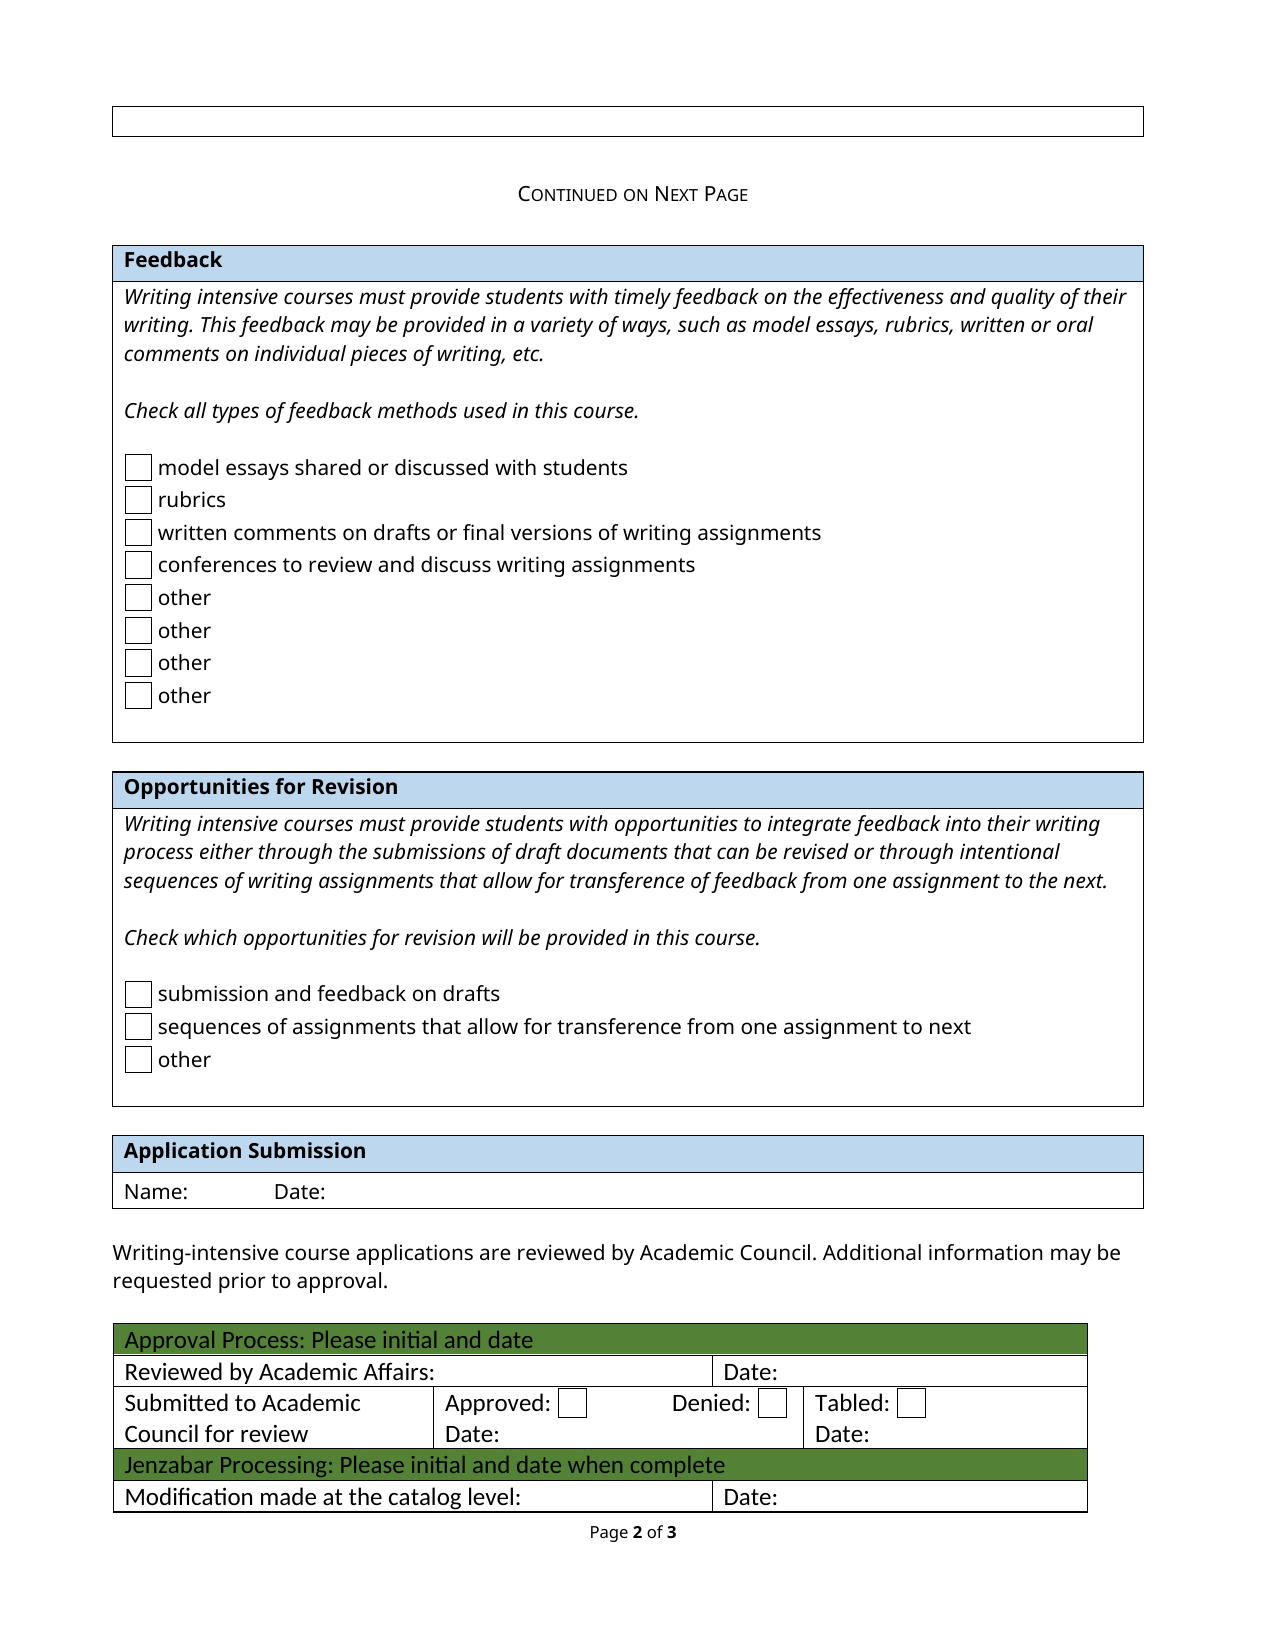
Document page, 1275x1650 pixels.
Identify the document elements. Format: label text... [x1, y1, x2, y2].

table_header Feedback [113, 246, 1143, 281]
table_cell Writing intensive courses must provide students with timely feedback on the effectiveness and quality of their writing. This feedback may be provided in a variety of ways, such as model essays, rubrics, written or oral comments on individual pieces of writing, etc. Check all types of feedback methods used in this course. model essays shared or discussed with students rubrics written comments on drafts or final versions of writing assignments conferences to review and discuss writing assignments other other other other [113, 282, 1143, 742]
table_cell Modification made at the catalog level: [114, 1481, 712, 1511]
table_cell Writing intensive courses must provide students with opportunities to integrate feedback into their writing process either through the submissions of draft documents that can be revised or through intentional sequences of writing assignments that allow for transference of feedback from one assignment to the next. Check which opportunities for revision will be provided in this course. submission and feedback on drafts sequences of assignments that allow for transference from one assignment to next other [113, 809, 1143, 1106]
table_cell Reviewed by Academic Affairs: [114, 1356, 712, 1386]
table_header Approval Process: Please initial and date [114, 1324, 1087, 1354]
table_header Application Submission [113, 1136, 1143, 1172]
text Writing-intensive course applications are reviewed by Academic Council. Additional information may be requested prior to approval. [112, 1238, 1153, 1294]
table_cell Name: Date: [113, 1173, 1143, 1208]
table_cell Date: [713, 1481, 1087, 1511]
table_cell Approved: Denied: Date: [434, 1387, 803, 1448]
table_cell Tabled: Date: [804, 1387, 1087, 1448]
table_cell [113, 107, 1143, 136]
table_cell Submitted to Academic Council for review [114, 1387, 433, 1448]
table_header Opportunities for Revision [113, 773, 1143, 808]
table_cell Jenzabar Processing: Please initial and date when complete [114, 1449, 1087, 1480]
text Continued on Next Page [112, 179, 1153, 208]
table_cell Date: [713, 1356, 1087, 1386]
